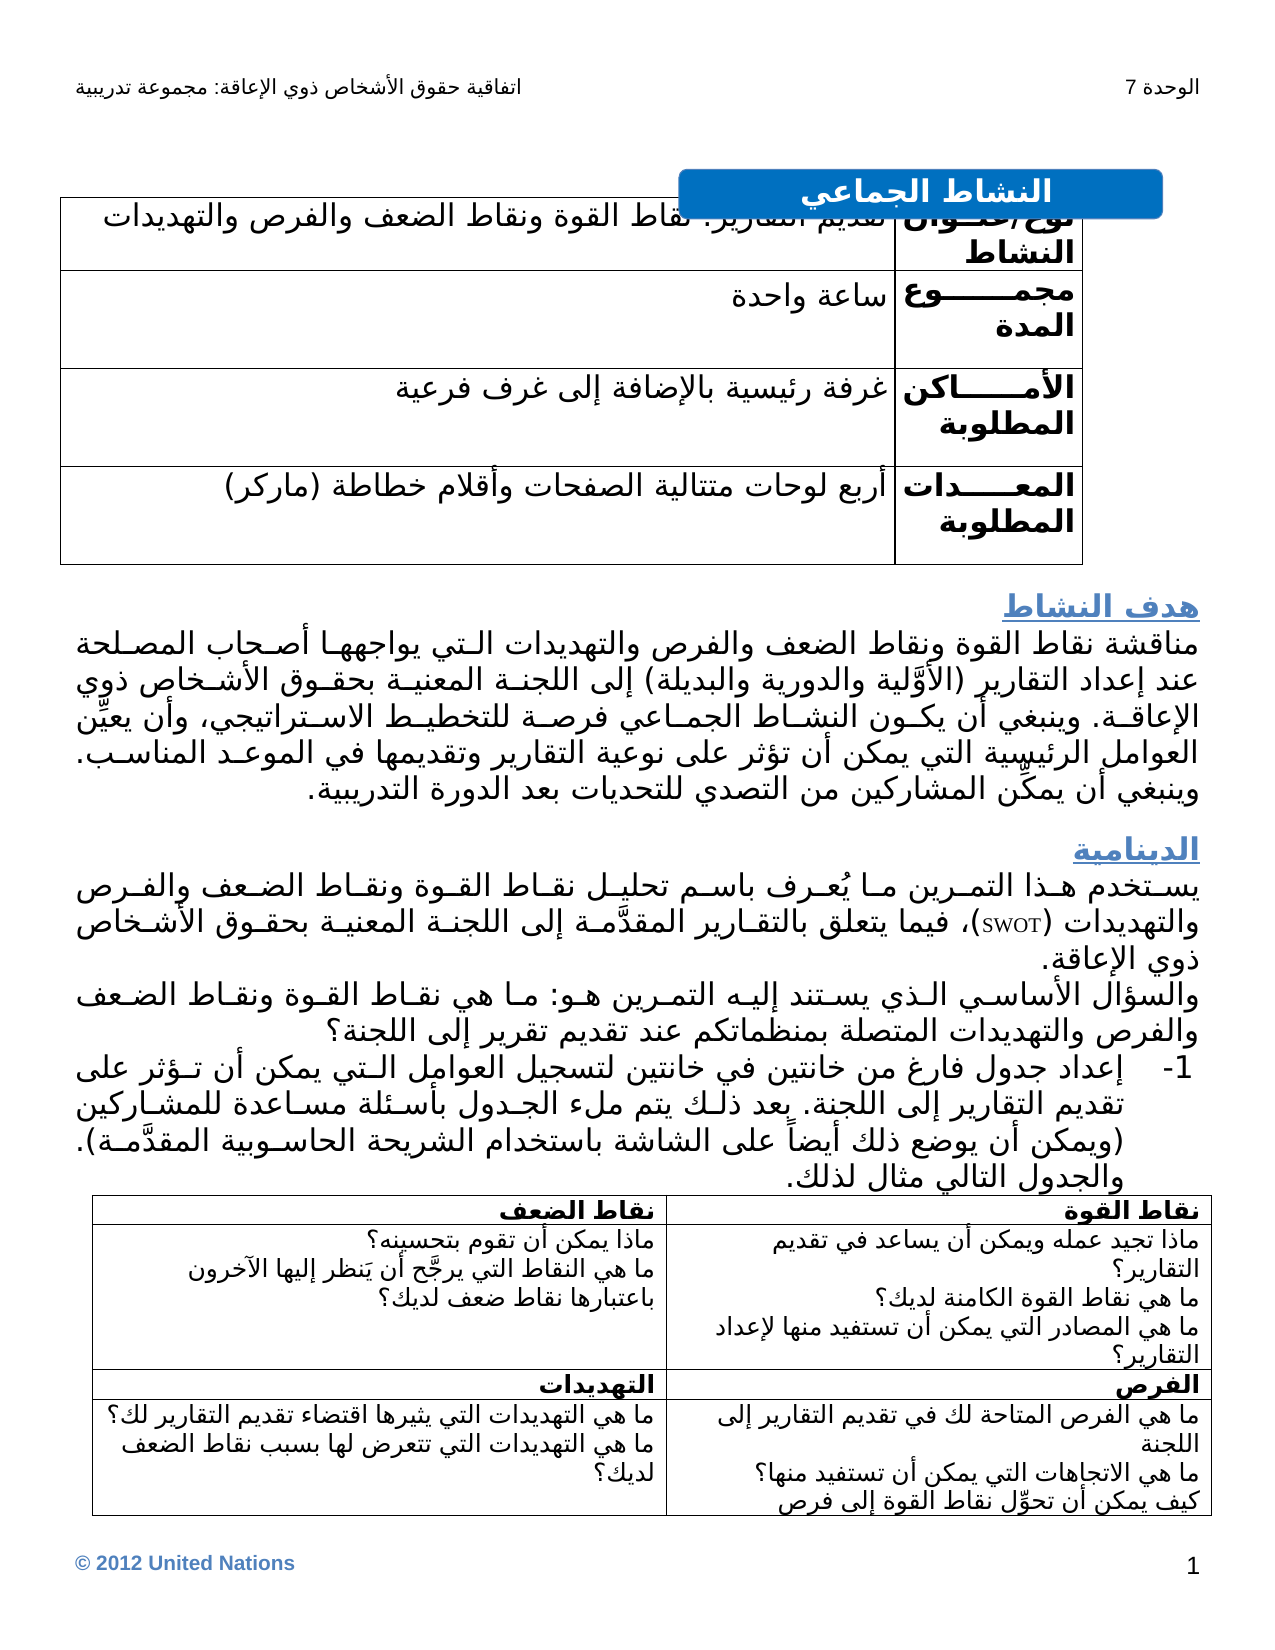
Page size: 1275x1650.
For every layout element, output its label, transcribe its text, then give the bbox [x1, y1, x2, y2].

table_cell ما هي التهديدات التي يثيرها اقتضاء تقديم التقارير لك؟ ما هي التهديدات التي تتعرض لها بسبب نقاط الضعف لديك؟ [93, 1400, 666, 1515]
table_cell ساعة واحدة [61, 271, 894, 368]
text هدف النشاط [75, 589, 1200, 625]
table_cell ما هي الفرص المتاحة لك في تقديم التقارير إلى اللجنة ما هي الاتجاهات التي يمكن أن تستفيد منها؟ كيف يمكن أن تحوِّل نقاط القوة إلى فرص [667, 1400, 1211, 1515]
list إعداد جدول فارغ من خانتين في خانتين لتسجيل العوامل التي يمكن أن تؤثر على تقديم التقارير إلى اللجنة. بعد ذلك يتم ملء الجدول بأسئلة مساعدة للمشاركين (ويمكن أن يوضع ذلك أيضاً على الشاشة باستخدام الشريحة الحاسوبية المقدَّمة). والجدول التالي مثال لذلك. [75, 1049, 1162, 1194]
text الدينامية [75, 831, 1200, 867]
table_cell المعدات المطلوبة [896, 467, 1082, 564]
table_header نقاط الضعف [93, 1196, 666, 1224]
table_cell الأماكن المطلوبة [896, 369, 1082, 466]
table_cell أربع لوحات متتالية الصفحات وأقلام خطاطة (ماركر) [61, 467, 894, 564]
table_header تقديم التقارير: نقاط القوة ونقاط الضعف والفرص والتهديدات [61, 198, 894, 270]
table_cell غرفة رئيسية بالإضافة إلى غرف فرعية [61, 369, 894, 466]
table_cell مجموع المدة [896, 271, 1082, 368]
table_header نوع/عنوان النشاط [896, 220, 1082, 270]
text يستخدم هذا التمرين ما يُعرف باسم تحليل نقاط القوة ونقاط الضعف والفرص والتهديدات (SWOT)، فيما يتعلق بالتقارير المقدَّمة إلى اللجنة المعنية بحقوق الأشخاص ذوي الإعاقة. [75, 867, 1200, 976]
table_cell الفرص [667, 1370, 1211, 1399]
table_cell ماذا يمكن أن تقوم بتحسينه؟ ما هي النقاط التي يرجَّح أن يَنظر إليها الآخرون باعتبارها نقاط ضعف لديك؟ [93, 1225, 666, 1369]
text مناقشة نقاط القوة ونقاط الضعف والفرص والتهديدات التي يواجهها أصحاب المصلحة عند إعداد التقارير (الأوَّلية والدورية والبديلة) إلى اللجنة المعنية بحقوق الأشخاص ذوي الإعاقة. وينبغي أن يكون النشاط الجماعي فرصة للتخطيط الاستراتيجي، وأن يعيِّن العوامل الرئيسية التي يمكن أن تؤثر على نوعية التقارير وتقديمها في الموعد المناسب. وينبغي أن يمكِّن المشاركين من التصدي للتحديات بعد الدورة التدريبية. [75, 625, 1200, 807]
table_cell التهديدات [93, 1370, 666, 1399]
table_cell ماذا تجيد عمله ويمكن أن يساعد في تقديم التقارير؟ ما هي نقاط القوة الكامنة لديك؟ ما هي المصادر التي يمكن أن تستفيد منها لإعداد التقارير؟ [667, 1225, 1211, 1369]
text والسؤال الأساسي الذي يستند إليه التمرين هو: ما هي نقاط القوة ونقاط الضعف والفرص والتهديدات المتصلة بمنظماتكم عند تقديم تقرير إلى اللجنة؟ [75, 976, 1200, 1049]
table_header نقاط القوة [667, 1196, 1211, 1224]
